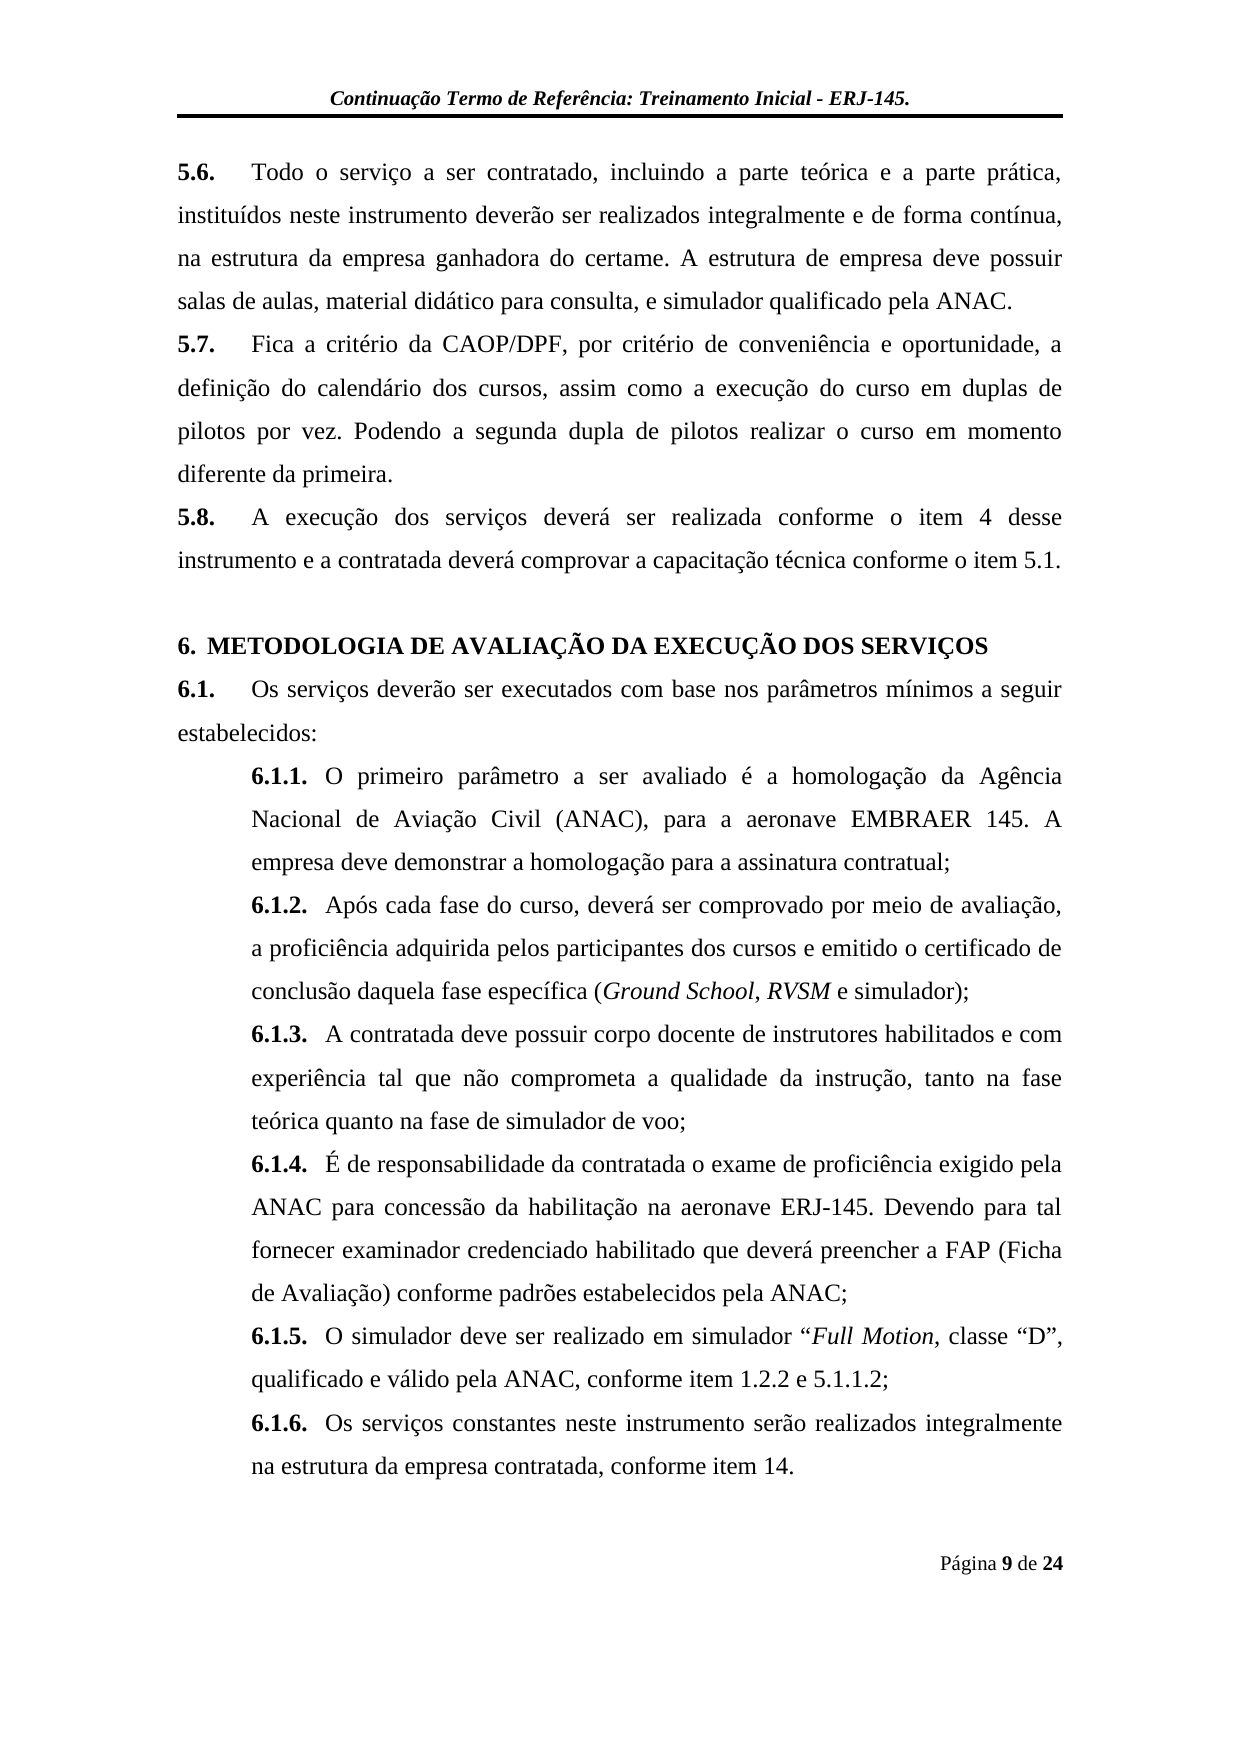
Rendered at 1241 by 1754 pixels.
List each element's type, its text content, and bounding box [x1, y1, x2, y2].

list O primeiro parâmetro a ser avaliado é a homologação da Agência Nacional de Aviação Civil (ANAC), para a aeronave EMBRAER 145. A empresa deve demonstrar a homologação para a assinatura contratual; [251, 761, 1063, 876]
list A execução dos serviços deverá ser realizada conforme o item 4 desse instrumento e a contratada deverá comprovar a capacitação técnica conforme o item 5.1. [177, 502, 1063, 574]
list A contratada deve possuir corpo docente de instrutores habilitados e com experiência tal que não comprometa a qualidade da instrução, tanto na fase teórica quanto na fase de simulador de voo; [251, 1019, 1063, 1134]
list Após cada fase do curso, deverá ser comprovado por meio de avaliação, a proficiência adquirida pelos participantes dos cursos e emitido o certificado de conclusão daquela fase específica (Ground School, RVSM e simulador); [251, 890, 1063, 1005]
list Fica a critério da CAOP/DPF, por critério de conveniência e oportunidade, a definição do calendário dos cursos, assim como a execução do curso em duplas de pilotos por vez. Podendo a segunda dupla de pilotos realizar o curso em momento diferente da primeira. [177, 329, 1063, 488]
list Os serviços deverão ser executados com base nos parâmetros mínimos a seguir estabelecidos: [177, 674, 1063, 746]
list Os serviços constantes neste instrumento serão realizados integralmente na estrutura da empresa contratada, conforme item 14. [251, 1408, 1063, 1479]
list O simulador deve ser realizado em simulador “Full Motion, classe “D”, qualificado e válido pela ANAC, conforme item 1.2.2 e 5.1.1.2; [251, 1321, 1063, 1393]
list É de responsabilidade da contratada o exame de proficiência exigido pela ANAC para concessão da habilitação na aeronave ERJ-145. Devendo para tal fornecer examinador credenciado habilitado que deverá preencher a FAP (Ficha de Avaliação) conforme padrões estabelecidos pela ANAC; [251, 1149, 1063, 1307]
list Todo o serviço a ser contratado, incluindo a parte teórica e a parte prática, instituídos neste instrumento deverão ser realizados integralmente e de forma contínua, na estrutura da empresa ganhadora do certame. A estrutura de empresa deve possuir salas de aulas, material didático para consulta, e simulador qualificado pela ANAC. [177, 157, 1063, 315]
subtitle METODOLOGIA DE AVALIAÇÃO DA EXECUÇÃO DOS SERVIÇOS [177, 631, 1063, 660]
